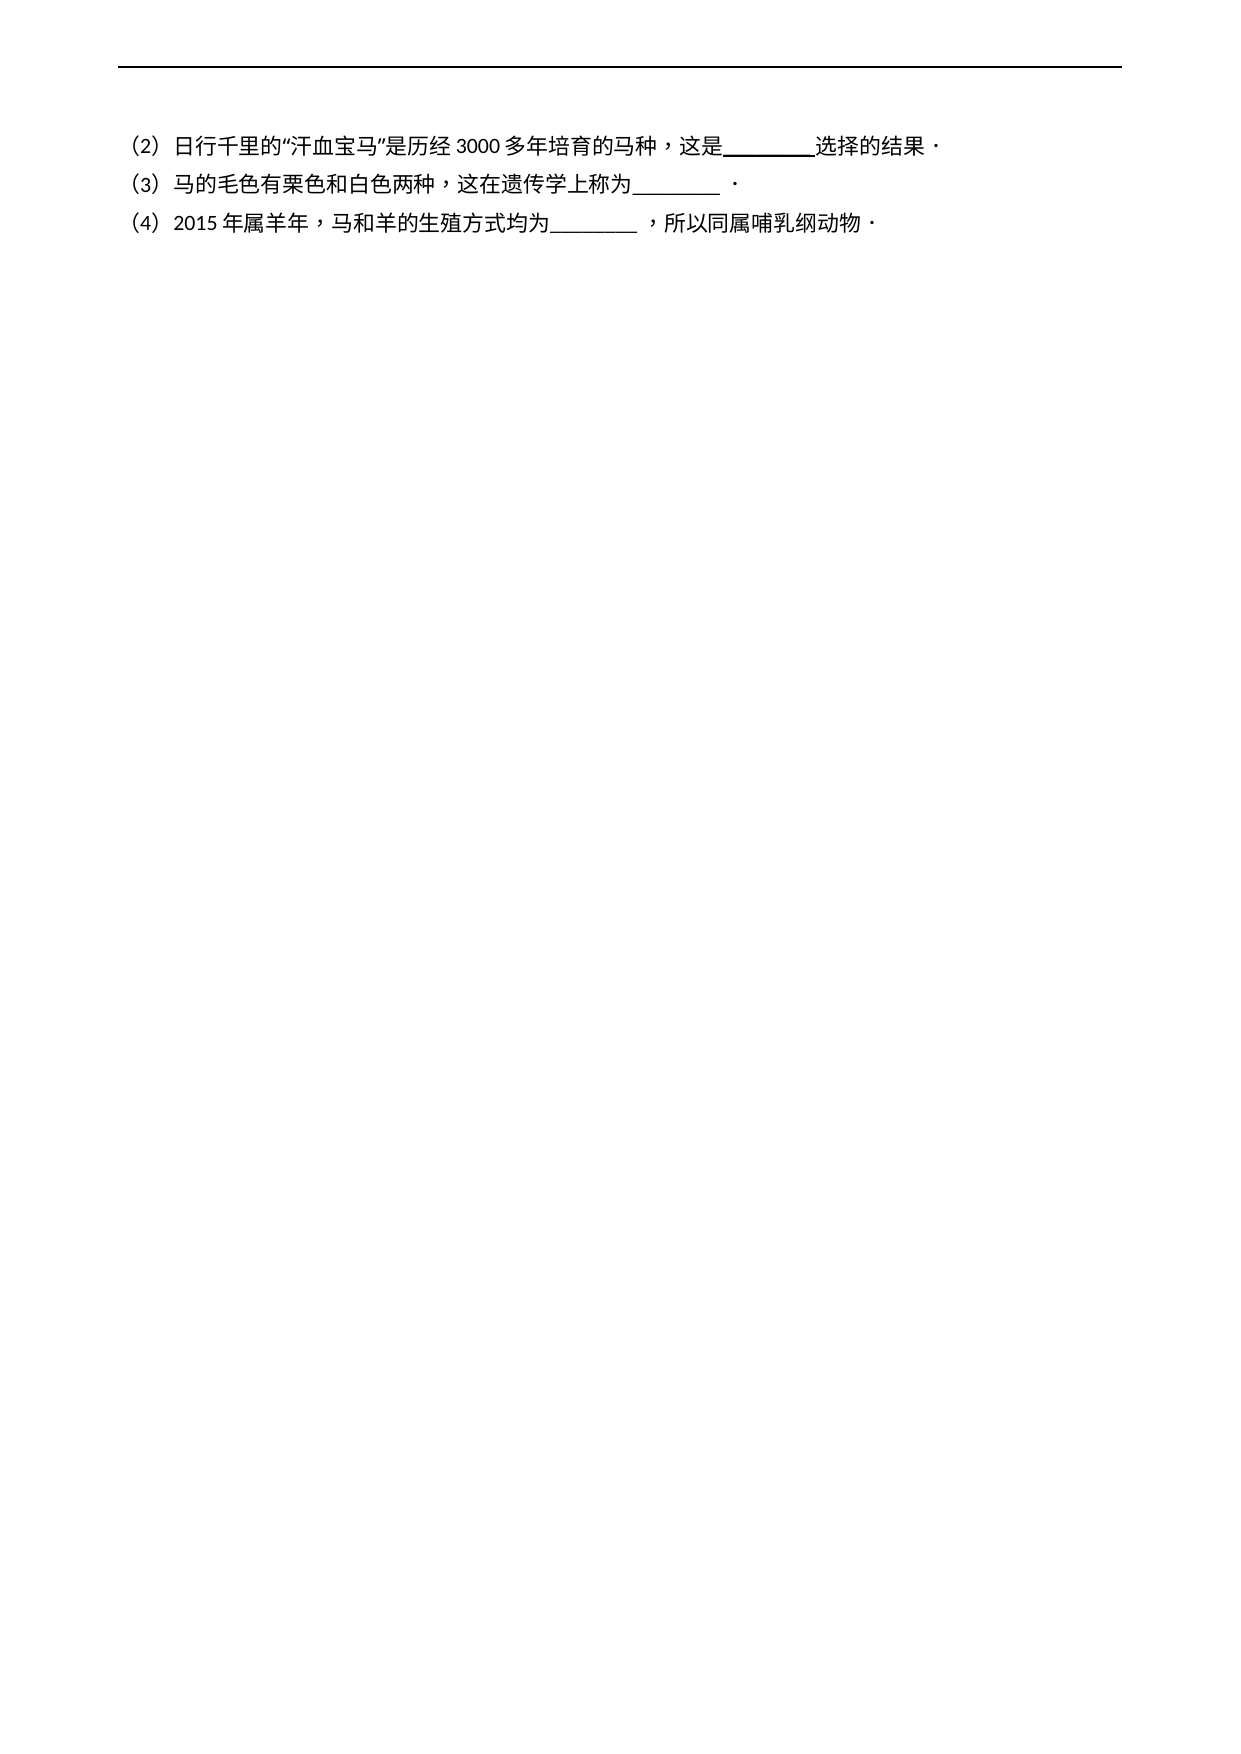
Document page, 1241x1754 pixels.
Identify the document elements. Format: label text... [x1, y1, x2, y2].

text （4）2015年属羊年，马和羊的生殖方式均为________ ，所以同属哺乳纲动物． [118, 206, 1122, 239]
text （3）马的毛色有栗色和白色两种，这在遗传学上称为________ ． [118, 168, 1122, 200]
text （2）日行千里的“汗血宝马”是历经3000多年培育的马种，这是________ 选择的结果． [118, 129, 1122, 162]
